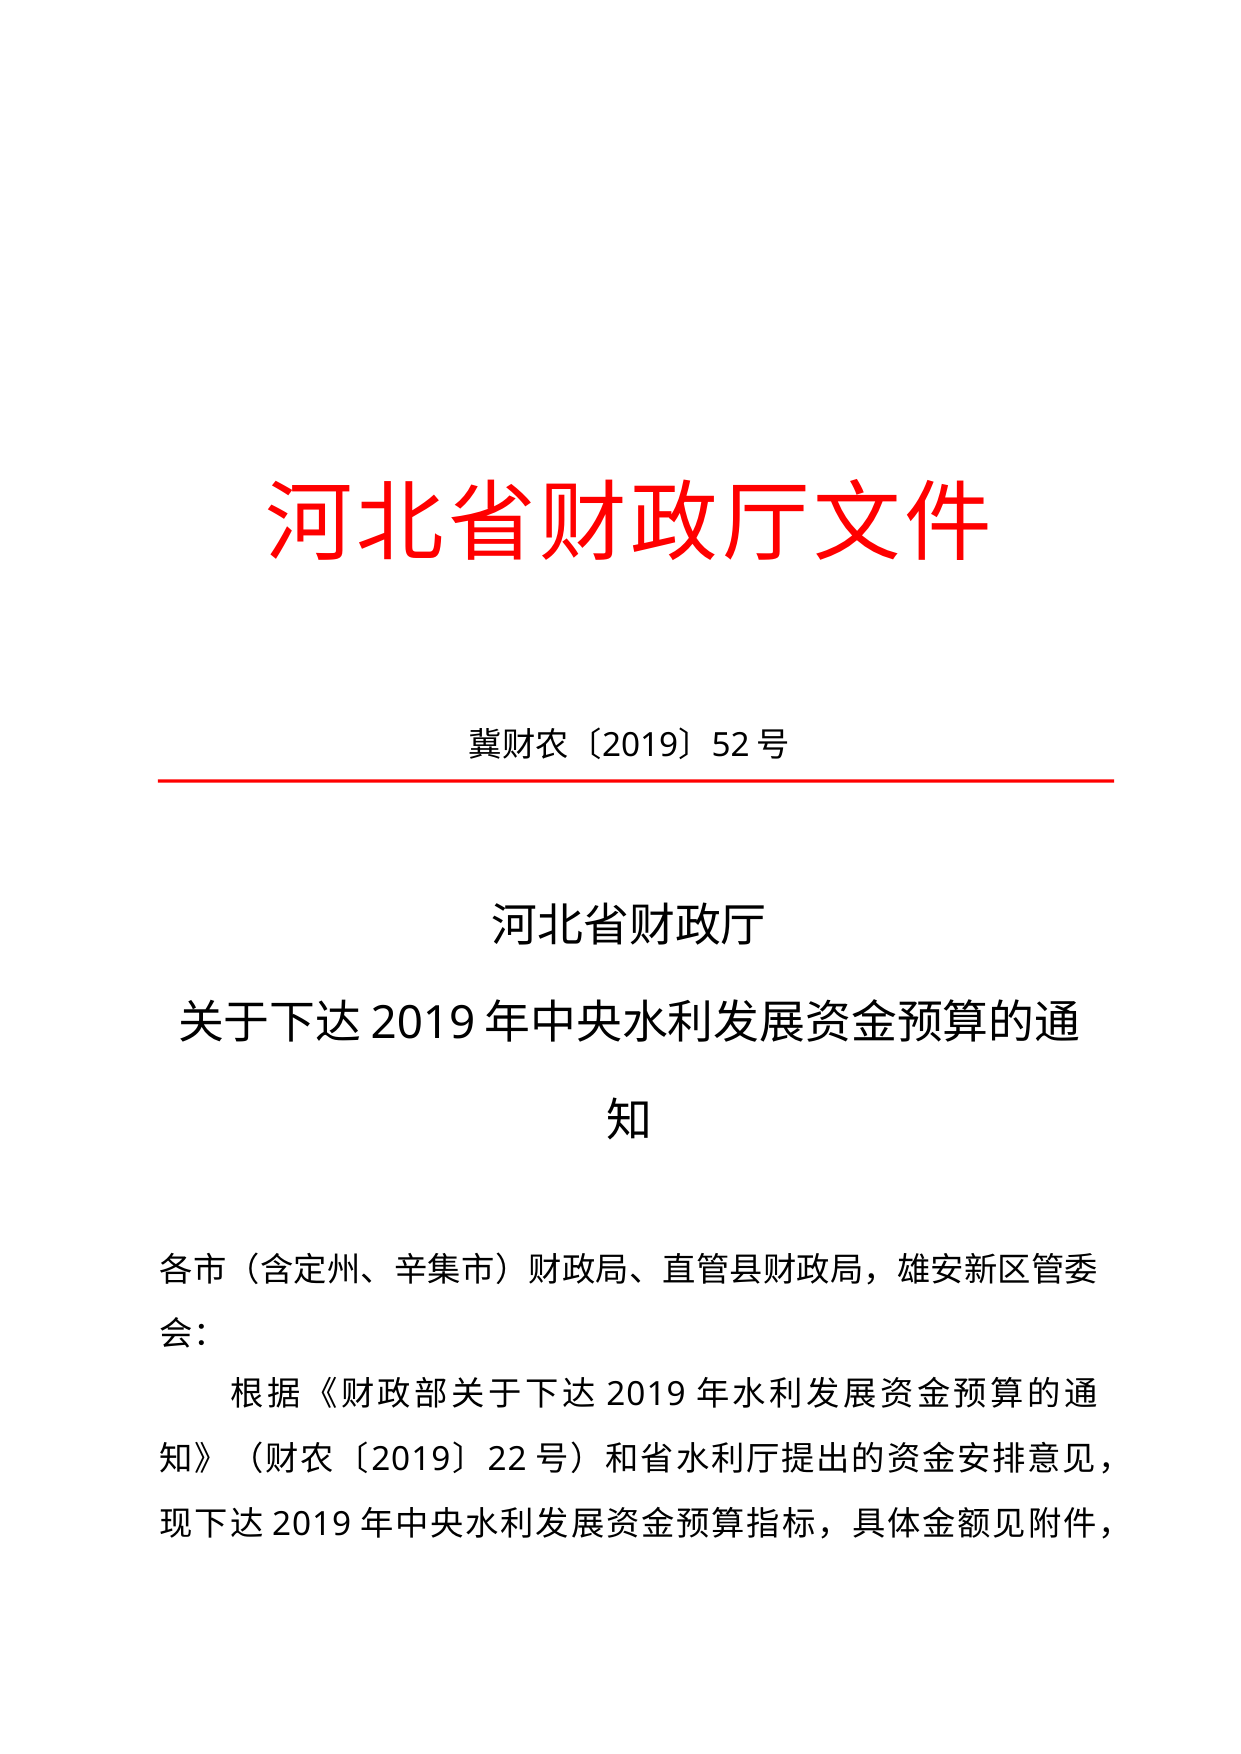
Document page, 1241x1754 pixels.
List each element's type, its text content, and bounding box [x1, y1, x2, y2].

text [159, 1359, 1098, 1554]
text 河北省财政厅 [159, 872, 1098, 970]
text 各市（含定州、辛集市）财政局、直管县财政局，雄安新区管委会： [159, 1229, 1098, 1359]
text 关于下达2019年中央水利发展资金预算的通知 [159, 970, 1098, 1165]
text 河北省财政厅文件 [159, 450, 1098, 580]
text 冀财农〔2019〕52号 [159, 710, 1098, 775]
